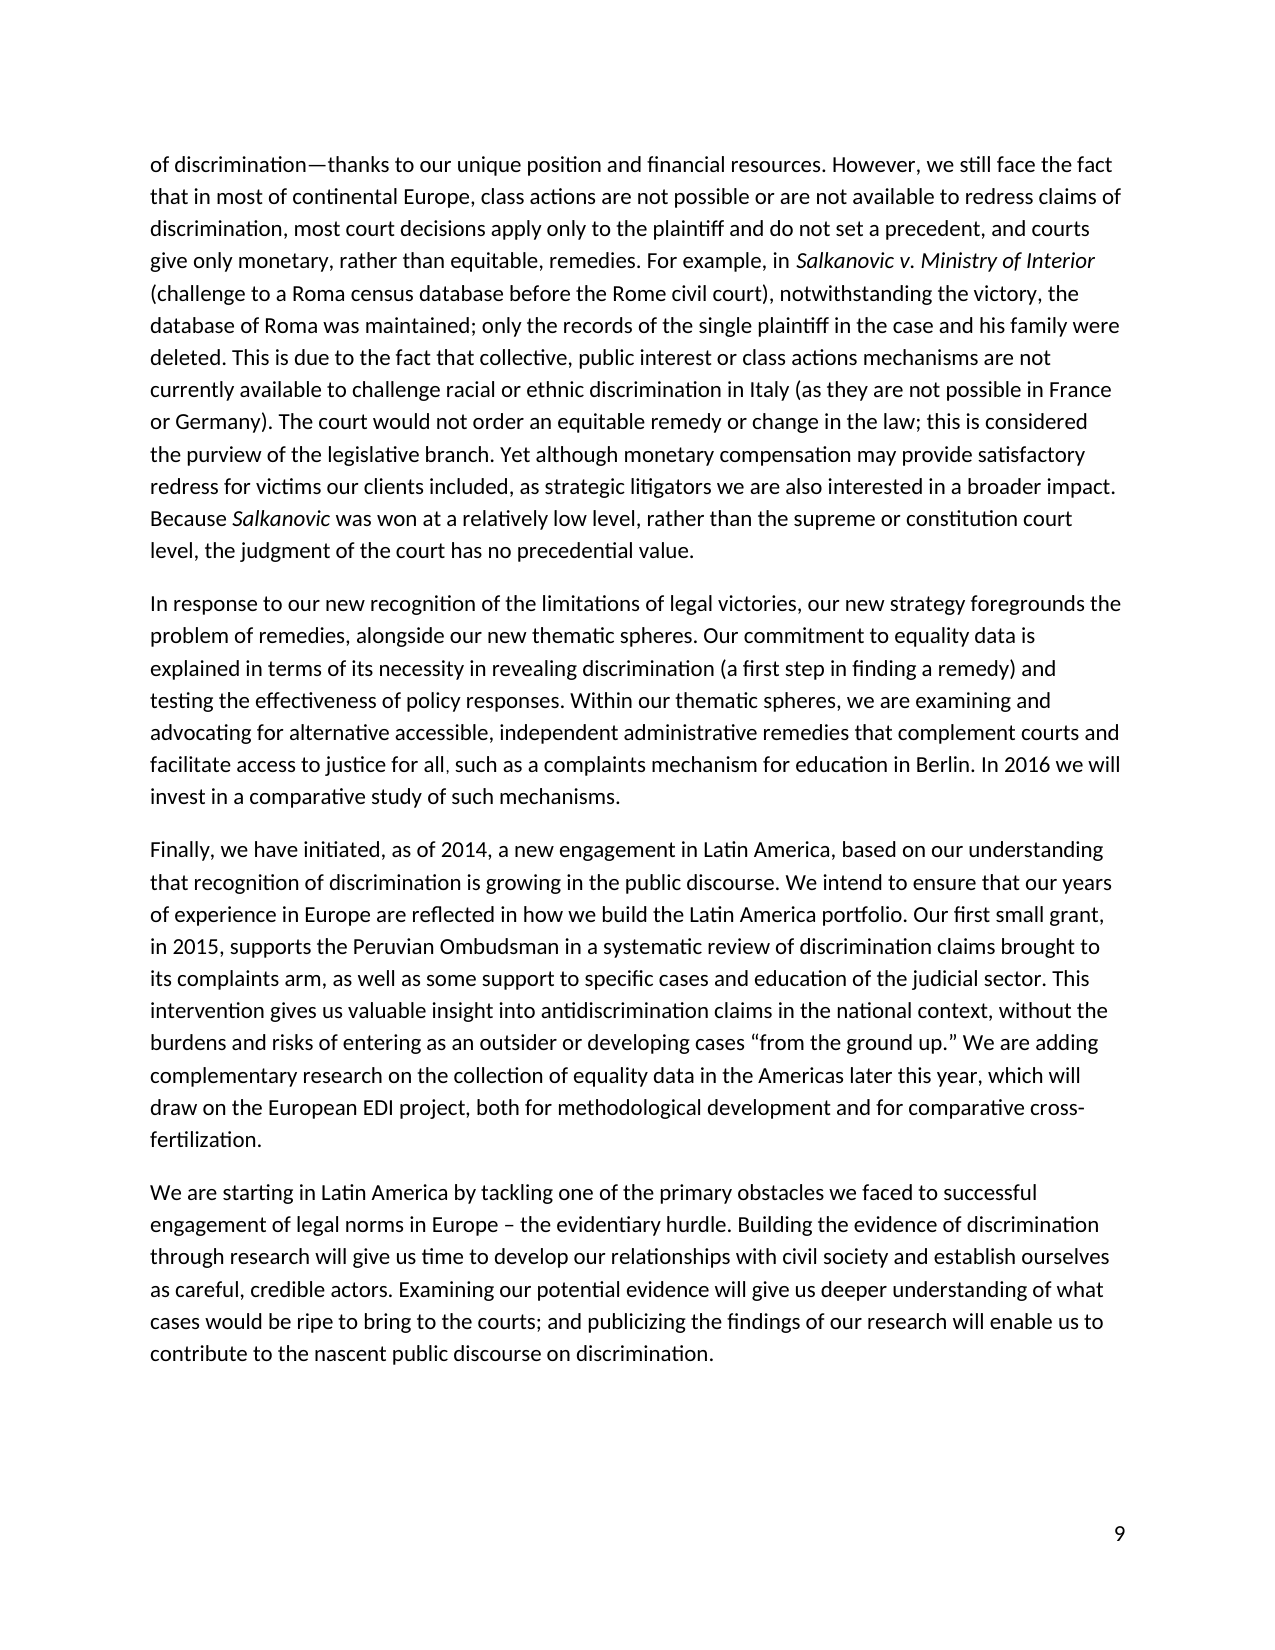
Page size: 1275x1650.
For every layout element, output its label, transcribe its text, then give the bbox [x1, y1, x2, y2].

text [150, 150, 1125, 564]
text We are starting in Latin America by tackling one of the primary obstacles we faced to successful engagement of legal norms in Europe – the evidentiary hurdle. Building the evidence of discrimination through research will give us time to develop our relationships with civil society and establish ourselves as careful, credible actors. Examining our potential evidence will give us deeper understanding of what cases would be ripe to bring to the courts; and publicizing the findings of our research will enable us to contribute to the nascent public discourse on discrimination. [150, 1178, 1125, 1367]
text In response to our new recognition of the limitations of legal victories, our new strategy foregrounds the problem of remedies, alongside our new thematic spheres. Our commitment to equality data is explained in terms of its necessity in revealing discrimination (a first step in finding a remedy) and testing the effectiveness of policy responses. Within our thematic spheres, we are examining and advocating for alternative accessible, independent administrative remedies that complement courts and facilitate access to justice for all, such as a complaints mechanism for education in Berlin. In 2016 we will invest in a comparative study of such mechanisms. [150, 589, 1125, 810]
text Finally, we have initiated, as of 2014, a new engagement in Latin America, based on our understanding that recognition of discrimination is growing in the public discourse. We intend to ensure that our years of experience in Europe are reflected in how we build the Latin America portfolio. Our first small grant, in 2015, supports the Peruvian Ombudsman in a systematic review of discrimination claims brought to its complaints arm, as well as some support to specific cases and education of the judicial sector. This intervention gives us valuable insight into antidiscrimination claims in the national context, without the burdens and risks of entering as an outsider or developing cases “from the ground up.” We are adding complementary research on the collection of equality data in the Americas later this year, which will draw on the European EDI project, both for methodological development and for comparative cross-fertilization. [150, 835, 1125, 1153]
